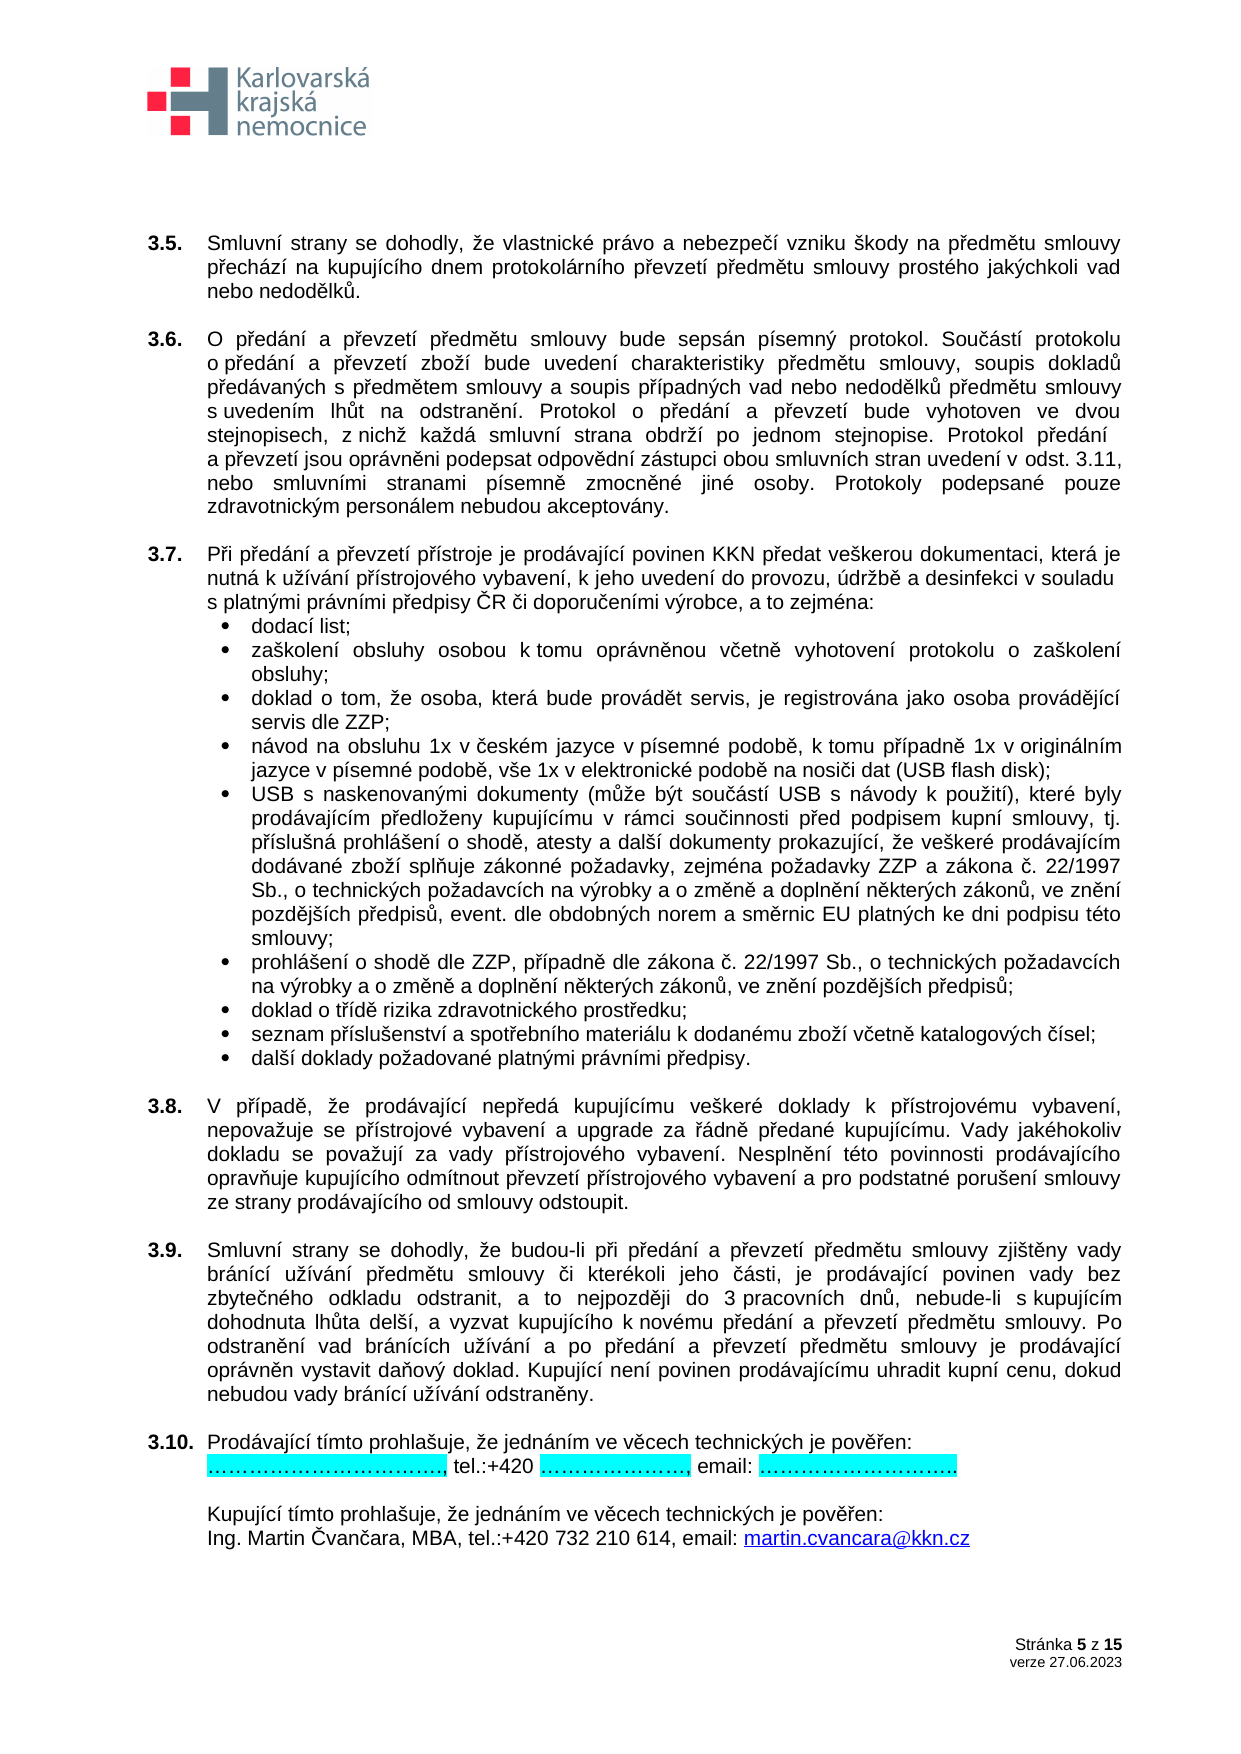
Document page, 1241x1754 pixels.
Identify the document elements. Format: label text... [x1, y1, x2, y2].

list Prodávající tímto prohlašuje, že jednáním ve věcech technických je pověřen: [148, 1429, 1122, 1453]
list seznam příslušenství a spotřebního materiálu k dodanému zboží včetně katalogových čísel; [222, 1022, 1122, 1046]
list O předání a převzetí předmětu smlouvy bude sepsán písemný protokol. Součástí protokolu o předání a převzetí zboží bude uvedení charakteristiky předmětu smlouvy, soupis dokladů předávaných s předmětem smlouvy a soupis případných vad nebo nedodělků předmětu smlouvy s uvedením lhůt na odstranění. Protokol o předání a převzetí bude vyhotoven ve dvou stejnopisech, z nichž každá smluvní strana obdrží po jednom stejnopise. Protokol předání a převzetí jsou oprávněni podepsat odpovědní zástupci obou smluvních stran uvedení v odst. 3.11, nebo smluvními stranami písemně zmocněné jiné osoby. Protokoly podepsané pouze zdravotnickým personálem nebudou akceptovány. [148, 327, 1122, 518]
list Kupující tímto prohlašuje, že jednáním ve věcech technických je pověřen: [207, 1501, 1122, 1525]
list Při předání a převzetí přístroje je prodávající povinen KKN předat veškerou dokumentaci, která je nutná k užívání přístrojového vybavení, k jeho uvedení do provozu, údržbě a desinfekci v souladu s platnými právními předpisy ČR či doporučeními výrobce, a to zejména: [148, 542, 1122, 614]
list dodací list; [222, 614, 1122, 638]
list V případě, že prodávající nepředá kupujícímu veškeré doklady k přístrojovému vybavení, nepovažuje se přístrojové vybavení a upgrade za řádně předané kupujícímu. Vady jakéhokoliv dokladu se považují za vady přístrojového vybavení. Nesplnění této povinnosti prodávajícího opravňuje kupujícího odmítnout převzetí přístrojového vybavení a pro podstatné porušení smlouvy ze strany prodávajícího od smlouvy odstoupit. [148, 1094, 1122, 1214]
list návod na obsluhu 1x v českém jazyce v písemné podobě, k tomu případně 1x v originálním jazyce v písemné podobě, vše 1x v elektronické podobě na nosiči dat (USB flash disk); [222, 734, 1122, 782]
list prohlášení o shodě dle ZZP, případně dle zákona č. 22/1997 Sb., o technických požadavcích na výrobky a o změně a doplnění některých zákonů, ve znění pozdějších předpisů; [222, 950, 1122, 998]
list Smluvní strany se dohodly, že budou-li při předání a převzetí předmětu smlouvy zjištěny vady bránící užívání předmětu smlouvy či kterékoli jeho části, je prodávající povinen vady bez zbytečného odkladu odstranit, a to nejpozději do 3 pracovních dnů, nebude-li s kupujícím dohodnuta lhůta delší, a vyzvat kupujícího k novému předání a převzetí předmětu smlouvy. Po odstranění vad bránících užívání a po předání a převzetí předmětu smlouvy je prodávající oprávněn vystavit daňový doklad. Kupující není povinen prodávajícímu uhradit kupní cenu, dokud nebudou vady bránící užívání odstraněny. [148, 1238, 1122, 1406]
list USB s naskenovanými dokumenty (může být součástí USB s návody k použití), které byly prodávajícím předloženy kupujícímu v rámci součinnosti před podpisem kupní smlouvy, tj. příslušná prohlášení o shodě, atesty a další dokumenty prokazující, že veškeré prodávajícím dodávané zboží splňuje zákonné požadavky, zejména požadavky ZZP a zákona č. 22/1997 Sb., o technických požadavcích na výrobky a o změně a doplnění některých zákonů, ve znění pozdějších předpisů, event. dle obdobných norem a směrnic EU platných ke dni podpisu této smlouvy; [222, 782, 1122, 950]
list další doklady požadované platnými právními předpisy. [222, 1046, 1122, 1070]
list Smluvní strany se dohodly, že vlastnické právo a nebezpečí vzniku škody na předmětu smlouvy přechází na kupujícího dnem protokolárního převzetí předmětu smlouvy prostého jakýchkoli vad nebo nedodělků. [148, 231, 1122, 303]
list ……………………………., tel.:+420 …………………, email: ……………………….. [207, 1453, 1122, 1477]
list doklad o tom, že osoba, která bude provádět servis, je registrována jako osoba provádějící servis dle ZZP; [222, 686, 1122, 734]
list doklad o třídě rizika zdravotnického prostředku; [222, 998, 1122, 1022]
list Ing. Martin Čvančara, MBA, tel.:+420 732 210 614, email: martin.cvancara@kkn.cz [207, 1525, 1122, 1549]
list zaškolení obsluhy osobou k tomu oprávněnou včetně vyhotovení protokolu o zaškolení obsluhy; [222, 638, 1122, 686]
picture [147, 67, 373, 136]
